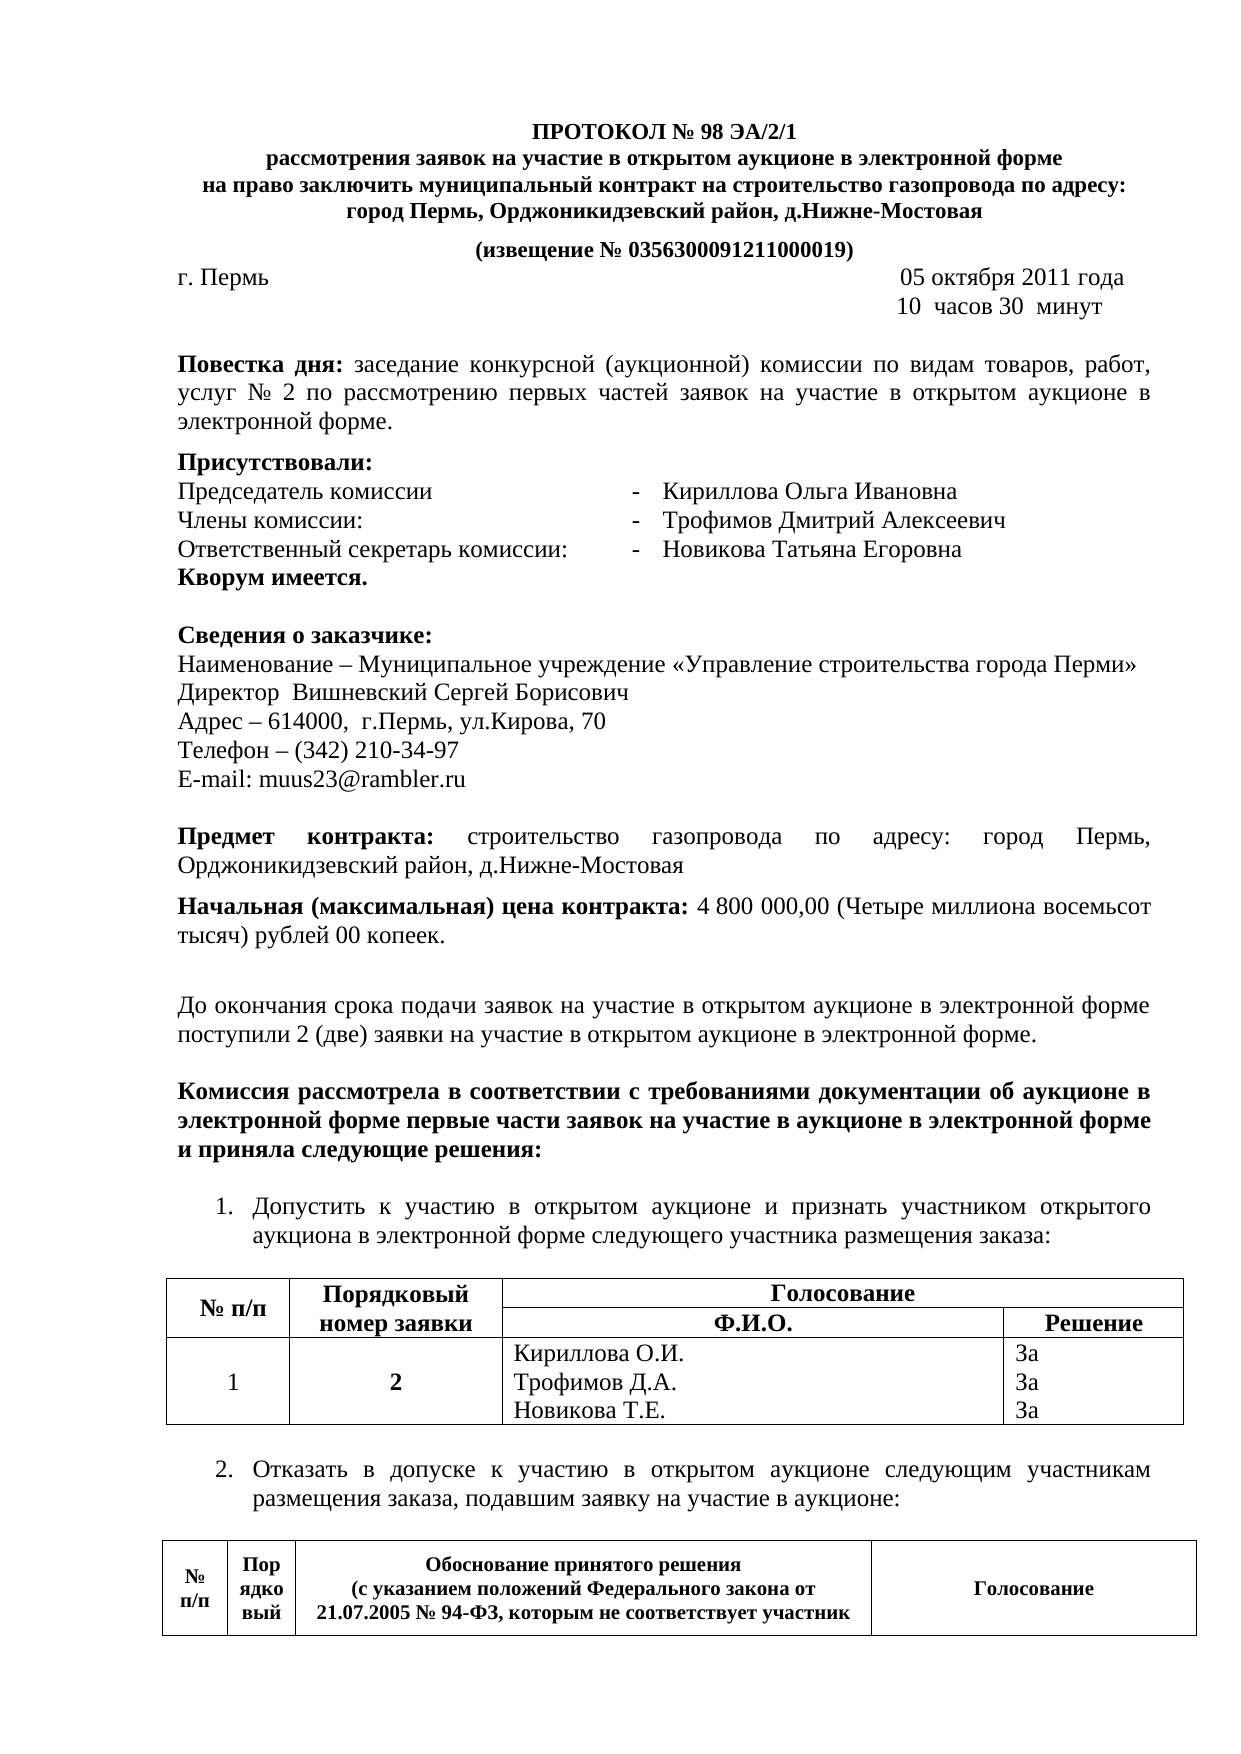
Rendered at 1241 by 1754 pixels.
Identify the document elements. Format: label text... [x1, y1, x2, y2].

text Начальная (максимальная) цена контракта: 4 800 000,00 (Четыре миллиона восемьсот тысяч) рублей 00 копеек. [177, 891, 1152, 949]
list Допустить к участию в открытом аукционе и признать участником открытого аукциона в электронной форме следующего участника размещения заказа: [215, 1191, 1152, 1249]
text рассмотрения заявок на участие в открытом аукционе в электронной форме [177, 144, 1152, 171]
table_cell Решение [1004, 1308, 1183, 1337]
text Кворум имеется. [177, 562, 1152, 591]
text Сведения о заказчике: [177, 620, 1152, 649]
text Адрес – 614000, г.Пермь, ул.Кирова, 70 [177, 706, 1152, 735]
table_header Кириллова Ольга Ивановна [651, 476, 1152, 505]
text на право заключить муниципальный контракт на строительство газопровода по адресу: город Пермь, Орджоникидзевский район, д.Нижне-Мостовая [177, 171, 1152, 223]
table_cell Трофимов Дмитрий Алексеевич [651, 505, 1152, 534]
table_header Порядковый номер заявки [290, 1279, 502, 1337]
text Директор Вишневский Сергей Борисович [177, 677, 1152, 706]
text Комиссия рассмотрела в соответствии с требованиями документации об аукционе в электронной форме первые части заявок на участие в аукционе в электронной форме и приняла следующие решения: [177, 1076, 1152, 1162]
text Повестка дня: заседание конкурсной (аукционной) комиссии по видам товаров, работ, услуг № 2 по рассмотрению первых частей заявок на участие в открытом аукционе в электронной форме. [177, 349, 1152, 435]
text Присутствовали: [177, 447, 1152, 476]
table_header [296, 1541, 871, 1635]
text Предмет контракта: строительство газопровода по адресу: город Пермь, Орджоникидзевский район, д.Нижне-Мостовая [177, 821, 1152, 879]
table_cell 1 [167, 1338, 289, 1424]
table_header - [620, 476, 651, 505]
text Телефон – (342) 210-34-97 [177, 735, 1152, 764]
table_cell Члены комиссии: [166, 505, 620, 534]
text 10 часов 30 минут [177, 291, 1152, 320]
table_cell - [620, 534, 651, 562]
text г. Пермь 05 октября 2011 года [177, 262, 1152, 291]
table_header Голосование [503, 1279, 1183, 1307]
table_cell - [620, 505, 651, 534]
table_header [228, 1541, 295, 1635]
table_cell Ответственный секретарь комиссии: [166, 534, 620, 562]
text (извещение № 0356300091211000019) [177, 236, 1152, 262]
list Отказать в допуске к участию в открытом аукционе следующим участникам размещения заказа, подавшим заявку на участие в аукционе: [215, 1454, 1152, 1512]
table_cell Ф.И.О. [503, 1308, 1003, 1337]
table_cell За За За [1004, 1338, 1183, 1424]
table_header № п/п [167, 1279, 289, 1337]
table_header Председатель комиссии [166, 476, 620, 505]
text ПРОТОКОЛ № 98 ЭА/2/1 [177, 118, 1152, 144]
table_cell Новикова Татьяна Егоровна [651, 534, 1152, 562]
text E-mail: muus23@rambler.ru [177, 764, 1152, 792]
table_cell Кириллова О.И. Трофимов Д.А. Новикова Т.Е. [503, 1338, 1003, 1424]
text Наименование – Муниципальное учреждение «Управление строительства города Перми» [177, 649, 1152, 677]
table_header Голосование [872, 1541, 1196, 1635]
table_cell 2 [290, 1338, 502, 1424]
text До окончания срока подачи заявок на участие в открытом аукционе в электронной форме поступили 2 (две) заявки на участие в открытом аукционе в электронной форме. [177, 990, 1152, 1047]
table_header № п/п [163, 1541, 227, 1635]
